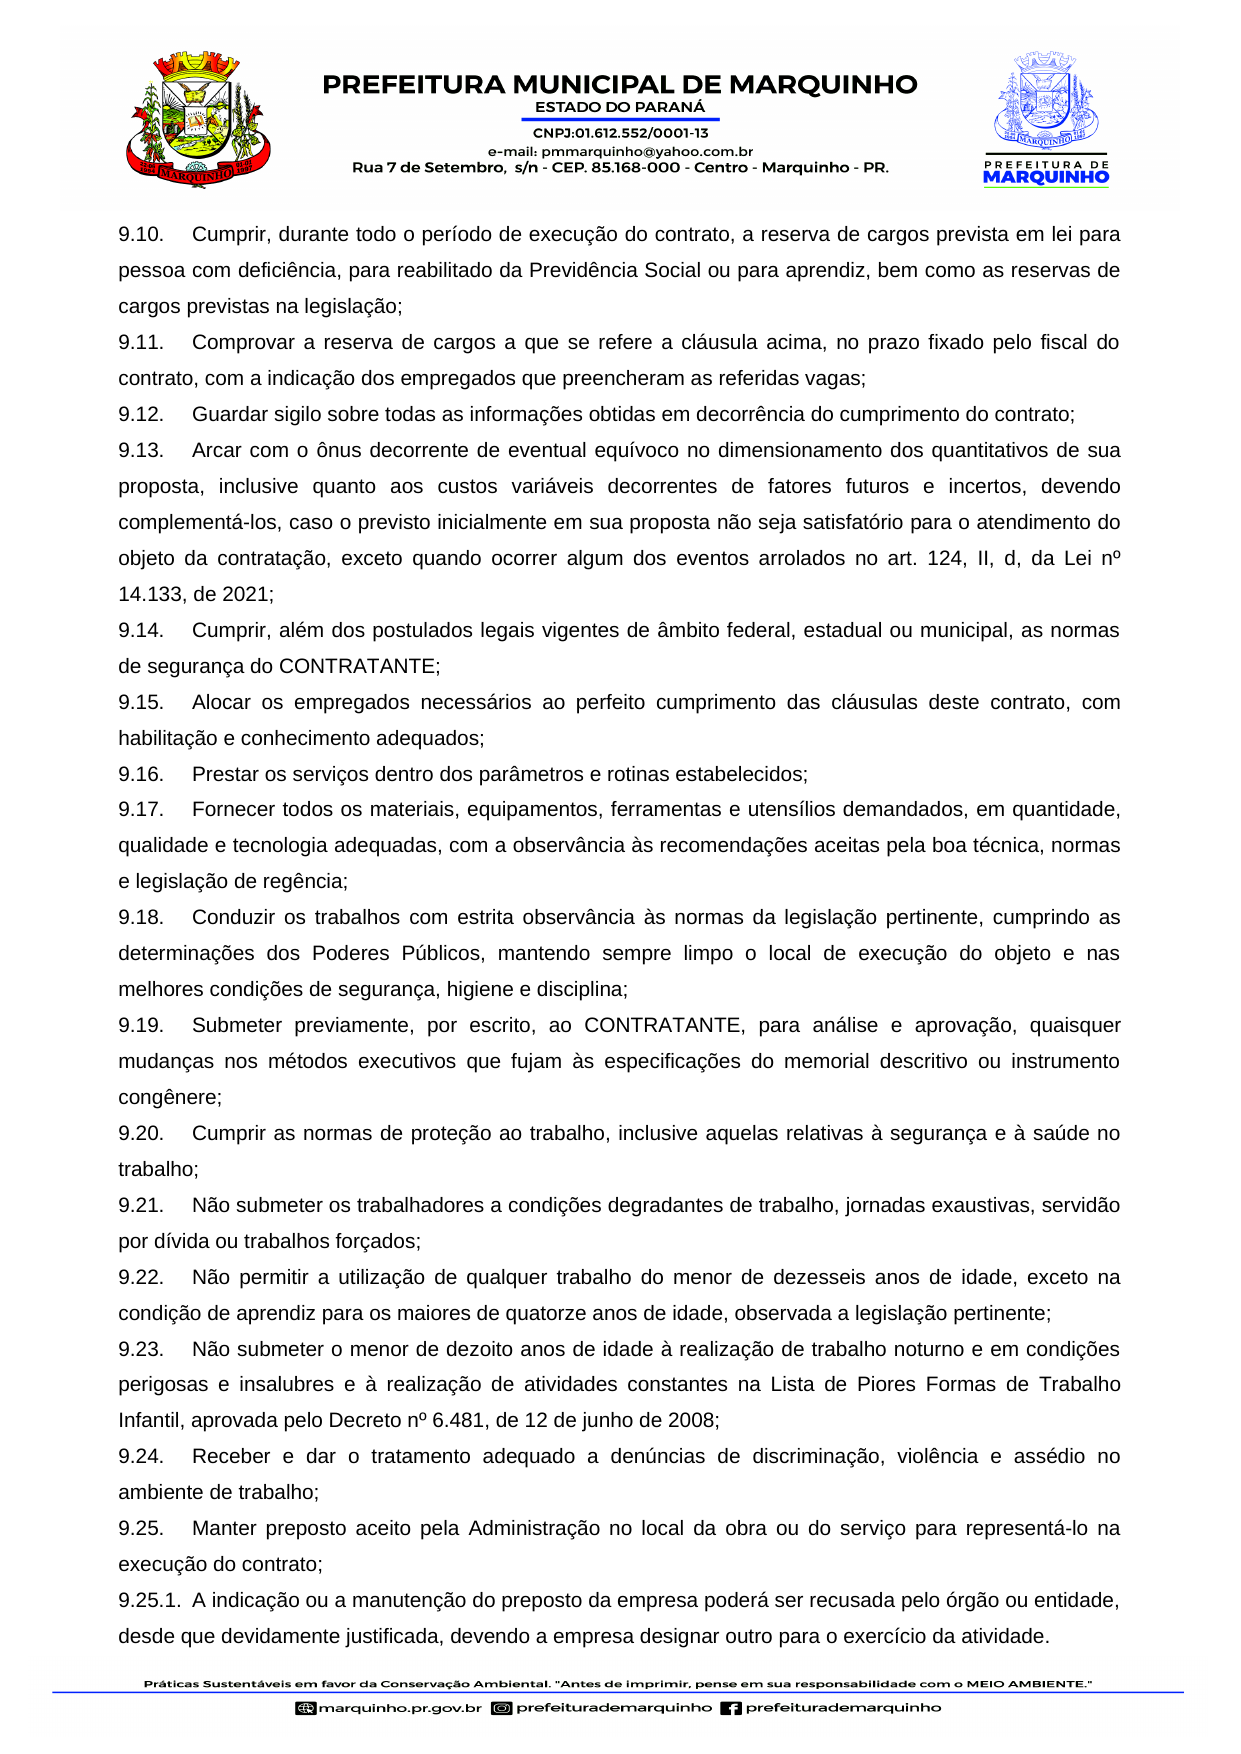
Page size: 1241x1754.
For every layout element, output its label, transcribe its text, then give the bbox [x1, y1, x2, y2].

list Submeter previamente, por escrito, ao CONTRATANTE, para análise e aprovação, quaisquer mudanças nos métodos executivos que fujam às especificações do memorial descritivo ou instrumento congênere; [118, 1013, 1122, 1109]
list Não submeter o menor de dezoito anos de idade à realização de trabalho noturno e em condições perigosas e insalubres e à realização de atividades constantes na Lista de Piores Formas de Trabalho Infantil, aprovada pelo Decreto nº 6.481, de 12 de junho de 2008; [118, 1336, 1122, 1432]
list Prestar os serviços dentro dos parâmetros e rotinas estabelecidos; [118, 761, 1122, 785]
list Cumprir, além dos postulados legais vigentes de âmbito federal, estadual ou municipal, as normas de segurança do CONTRATANTE; [118, 618, 1122, 677]
list Conduzir os trabalhos com estrita observância às normas da legislação pertinente, cumprindo as determinações dos Poderes Públicos, mantendo sempre limpo o local de execução do objeto e nas melhores condições de segurança, higiene e disciplina; [118, 905, 1122, 1001]
list Comprovar a reserva de cargos a que se refere a cláusula acima, no prazo fixado pelo fiscal do contrato, com a indicação dos empregados que preencheram as referidas vagas; [118, 330, 1122, 390]
list Cumprir as normas de proteção ao trabalho, inclusive aquelas relativas à segurança e à saúde no trabalho; [118, 1121, 1122, 1181]
list Guardar sigilo sobre todas as informações obtidas em decorrência do cumprimento do contrato; [118, 402, 1122, 426]
list Receber e dar o tratamento adequado a denúncias de discriminação, violência e assédio no ambiente de trabalho; [118, 1444, 1122, 1504]
list A indicação ou a manutenção do preposto da empresa poderá ser recusada pelo órgão ou entidade, desde que devidamente justificada, devendo a empresa designar outro para o exercício da atividade. [118, 1588, 1122, 1648]
picture [60, 25, 1181, 211]
list Fornecer todos os materiais, equipamentos, ferramentas e utensílios demandados, em quantidade, qualidade e tecnologia adequadas, com a observância às recomendações aceitas pela boa técnica, normas e legislação de regência; [118, 797, 1122, 893]
picture [28, 1656, 1208, 1737]
list Arcar com o ônus decorrente de eventual equívoco no dimensionamento dos quantitativos de sua proposta, inclusive quanto aos custos variáveis decorrentes de fatores futuros e incertos, devendo complementá-los, caso o previsto inicialmente em sua proposta não seja satisfatório para o atendimento do objeto da contratação, exceto quando ocorrer algum dos eventos arrolados no art. 124, II, d, da Lei nº 14.133, de 2021; [118, 438, 1122, 606]
list Não submeter os trabalhadores a condições degradantes de trabalho, jornadas exaustivas, servidão por dívida ou trabalhos forçados; [118, 1193, 1122, 1252]
list Manter preposto aceito pela Administração no local da obra ou do serviço para representá-lo na execução do contrato; [118, 1516, 1122, 1576]
list Cumprir, durante todo o período de execução do contrato, a reserva de cargos prevista em lei para pessoa com deficiência, para reabilitado da Previdência Social ou para aprendiz, bem como as reservas de cargos previstas na legislação; [118, 207, 1122, 318]
list Não permitir a utilização de qualquer trabalho do menor de dezesseis anos de idade, exceto na condição de aprendiz para os maiores de quatorze anos de idade, observada a legislação pertinente; [118, 1264, 1122, 1324]
list Alocar os empregados necessários ao perfeito cumprimento das cláusulas deste contrato, com habilitação e conhecimento adequados; [118, 689, 1122, 749]
